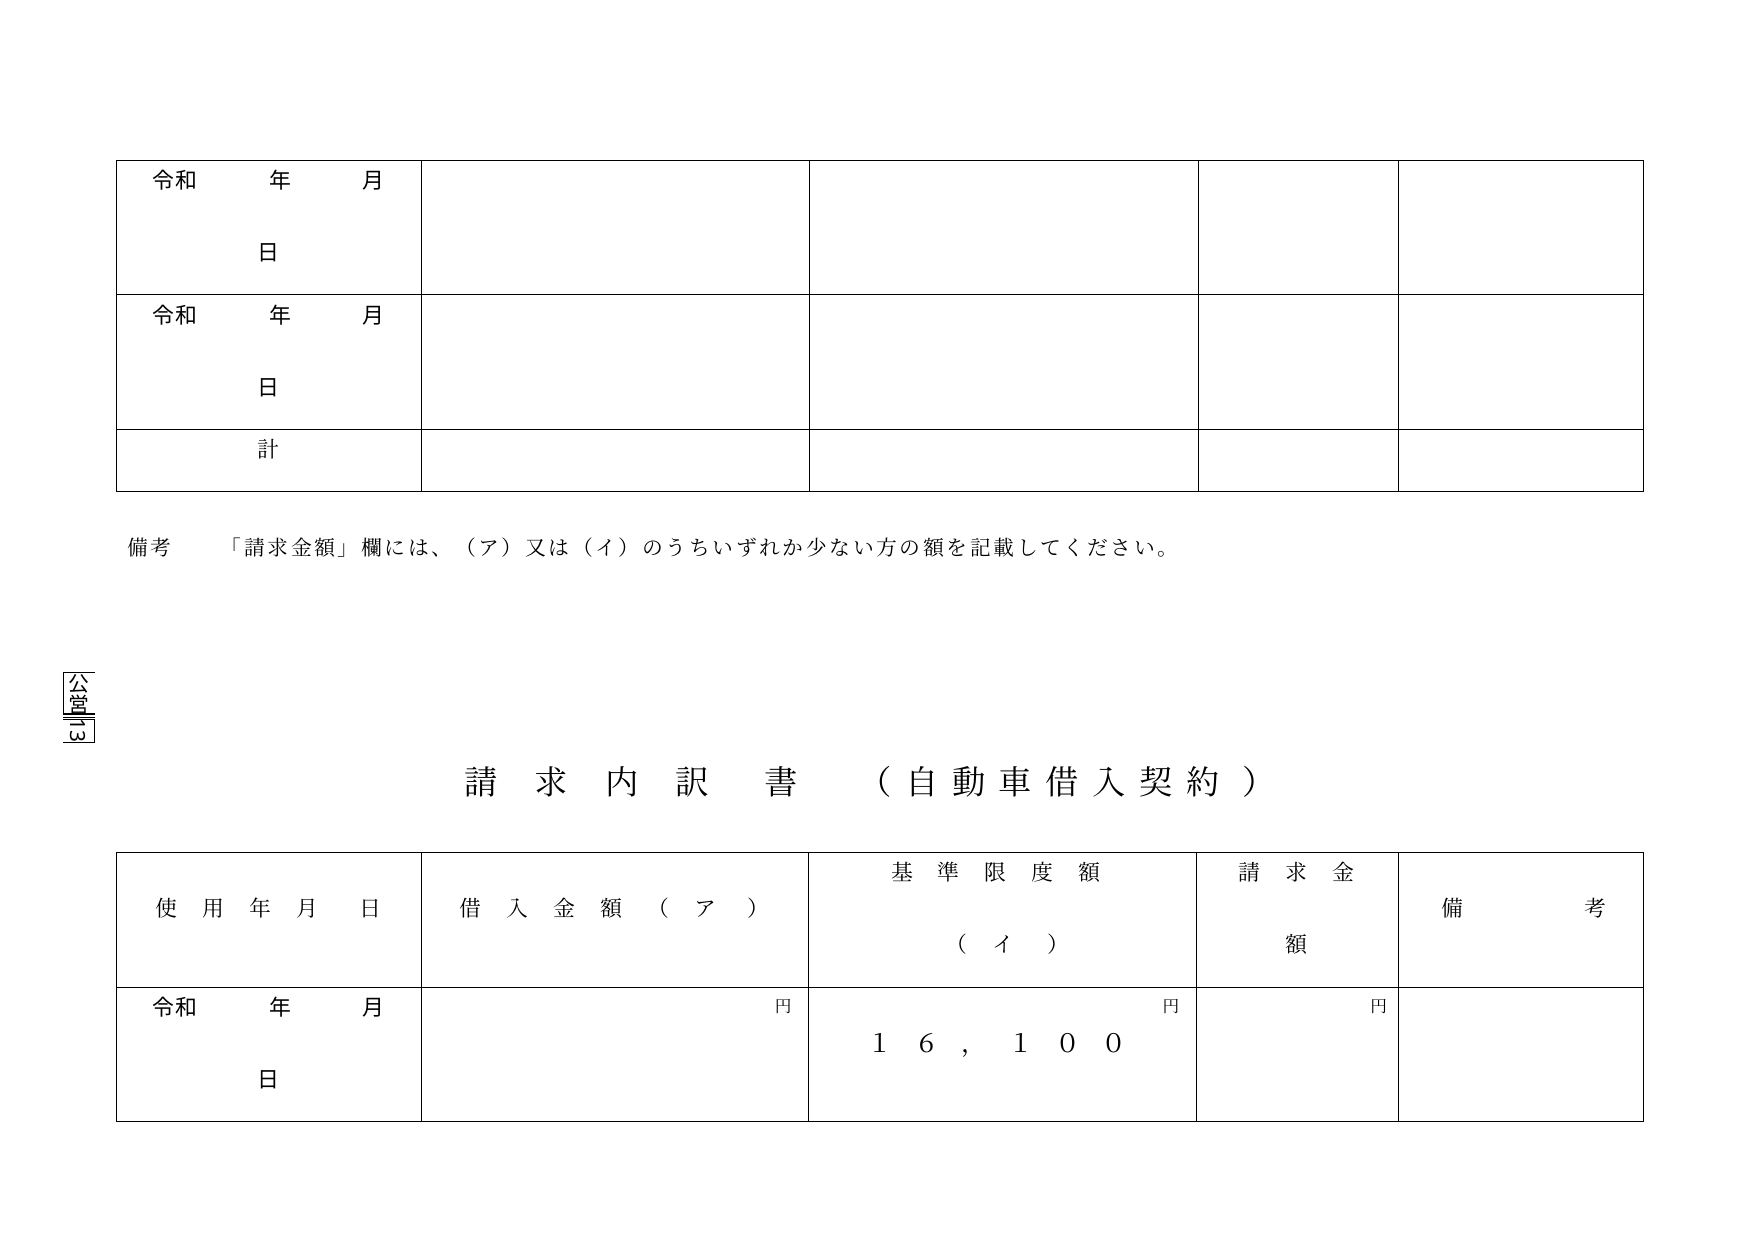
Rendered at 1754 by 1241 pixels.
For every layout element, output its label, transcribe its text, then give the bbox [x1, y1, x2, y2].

table_cell [810, 295, 1198, 429]
table_cell 令和 年 月 日 [117, 295, 421, 429]
table_cell [1199, 430, 1398, 491]
table_cell 令和 年 月 日 [117, 988, 421, 1121]
text 備考 「請求金額」欄には、（ア）又は（イ）のうちいずれか少ない方の額を記載してください。 [127, 528, 1627, 564]
table_header 備考 [1399, 853, 1643, 987]
table_cell [1399, 430, 1643, 491]
table_cell [810, 430, 1198, 491]
table_cell [1399, 161, 1643, 294]
table_cell 計 [117, 430, 421, 491]
table_cell 令和 年 月 日 [117, 161, 421, 294]
table_cell [422, 161, 809, 294]
table_header 基準限度額（イ） [809, 853, 1196, 987]
table_header 請求金額 [1197, 853, 1398, 987]
table_cell [810, 161, 1198, 294]
table_cell [1399, 295, 1643, 429]
table_cell [1199, 161, 1398, 294]
table_cell 円 １６，１００ [809, 988, 1196, 1121]
table_cell [1199, 295, 1398, 429]
table_cell 円 [422, 988, 808, 1121]
table_cell [422, 295, 809, 429]
table_cell [422, 430, 809, 491]
table_cell [1399, 988, 1643, 1121]
table_header 借入金額（ア） [422, 853, 808, 987]
table_header 使用年月日 [117, 853, 421, 987]
table_cell 円 [1197, 988, 1398, 1121]
text 請求内訳書 （自動車借入契約） [127, 744, 1627, 816]
